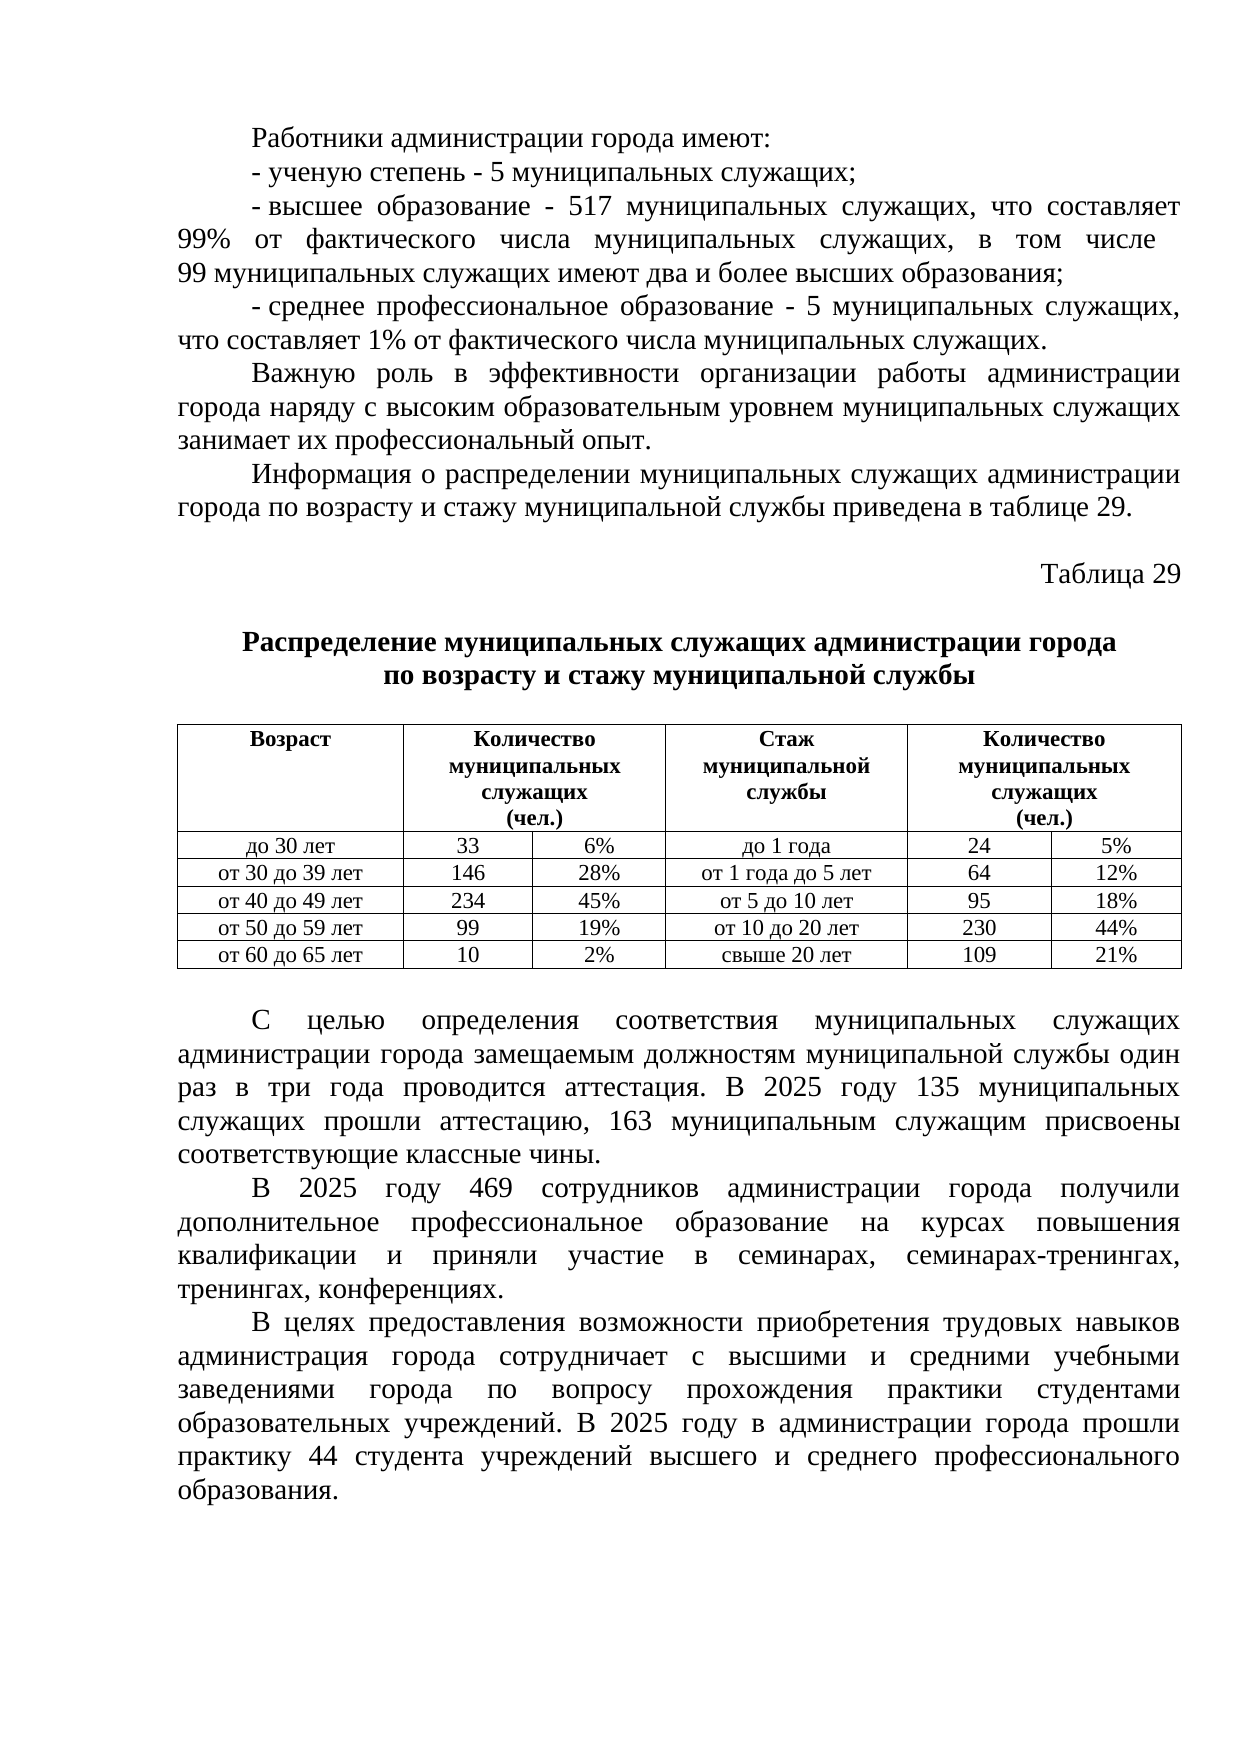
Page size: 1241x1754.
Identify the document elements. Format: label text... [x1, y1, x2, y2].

text Таблица 29 [177, 557, 1181, 590]
table_cell от 50 до 59 лет [178, 914, 403, 940]
table_cell свыше 20 лет [666, 941, 907, 968]
table_cell от 5 до 10 лет [666, 887, 907, 913]
text В целях предоставления возможности приобретения трудовых навыков администрация города сотрудничает с высшими и средними учебными заведениями города по вопросу прохождения практики студентами образовательных учреждений. В 2025 году в администрации города прошли практику 44 студента учреждений высшего и среднего профессионального образования. [177, 1304, 1181, 1506]
text - ученую степень - 5 муниципальных служащих; [177, 154, 1181, 188]
table_cell 64 [908, 859, 1051, 886]
table_cell от 30 до 39 лет [178, 859, 403, 886]
table_cell от 40 до 49 лет [178, 887, 403, 913]
text по возрасту и стажу муниципальной службы [177, 657, 1181, 691]
table_cell 45% [533, 887, 665, 913]
table_header Стаж муниципальной службы [666, 725, 907, 831]
table_cell 6% [533, 832, 665, 858]
table_cell 230 [908, 914, 1051, 940]
table_cell от 1 года до 5 лет [666, 859, 907, 886]
text Работники администрации города имеют: [177, 121, 1181, 154]
table_cell 234 [404, 887, 532, 913]
table_cell от 10 до 20 лет [666, 914, 907, 940]
text Важную роль в эффективности организации работы администрации города наряду с высоким образовательным уровнем муниципальных служащих занимает их профессиональный опыт. [177, 355, 1181, 456]
table_cell 21% [1052, 941, 1181, 968]
table_cell 33 [404, 832, 532, 858]
table_header Количество муниципальных служащих (чел.) [908, 725, 1181, 831]
table_cell 146 [404, 859, 532, 886]
table_cell 18% [1052, 887, 1181, 913]
table_cell 2% [533, 941, 665, 968]
table_cell 10 [404, 941, 532, 968]
table_cell 24 [908, 832, 1051, 858]
text - среднее профессиональное образование - 5 муниципальных служащих, что составляет 1% от фактического числа муниципальных служащих. [177, 288, 1181, 355]
table_cell 44% [1052, 914, 1181, 940]
text - высшее образование - 517 муниципальных служащих, что составляет 99% от фактического числа муниципальных служащих, в том числе 99 муниципальных служащих имеют два и более высших образования; [177, 188, 1181, 288]
text Распределение муниципальных служащих администрации города [177, 624, 1181, 657]
table_cell 28% [533, 859, 665, 886]
table_cell 12% [1052, 859, 1181, 886]
table_cell до 1 года [666, 832, 907, 858]
table_cell до 30 лет [178, 832, 403, 858]
table_cell 95 [908, 887, 1051, 913]
text В 2025 году 469 сотрудников администрации города получили дополнительное профессиональное образование на курсах повышения квалификации и приняли участие в семинарах, семинарах-тренингах, тренингах, конференциях. [177, 1170, 1181, 1304]
table_cell 99 [404, 914, 532, 940]
text Информация о распределении муниципальных служащих администрации города по возрасту и стажу муниципальной службы приведена в таблице 29. [177, 456, 1181, 523]
table_cell от 60 до 65 лет [178, 941, 403, 968]
table_cell 19% [533, 914, 665, 940]
table_cell 109 [908, 941, 1051, 968]
table_cell 5% [1052, 832, 1181, 858]
table_header Количество муниципальных служащих (чел.) [404, 725, 665, 831]
text С целью определения соответствия муниципальных служащих администрации города замещаемым должностям муниципальной службы один раз в три года проводится аттестация. В 2025 году 135 муниципальных служащих прошли аттестацию, 163 муниципальным служащим присвоены соответствующие классные чины. [177, 1002, 1181, 1170]
table_header Возраст [178, 725, 403, 831]
